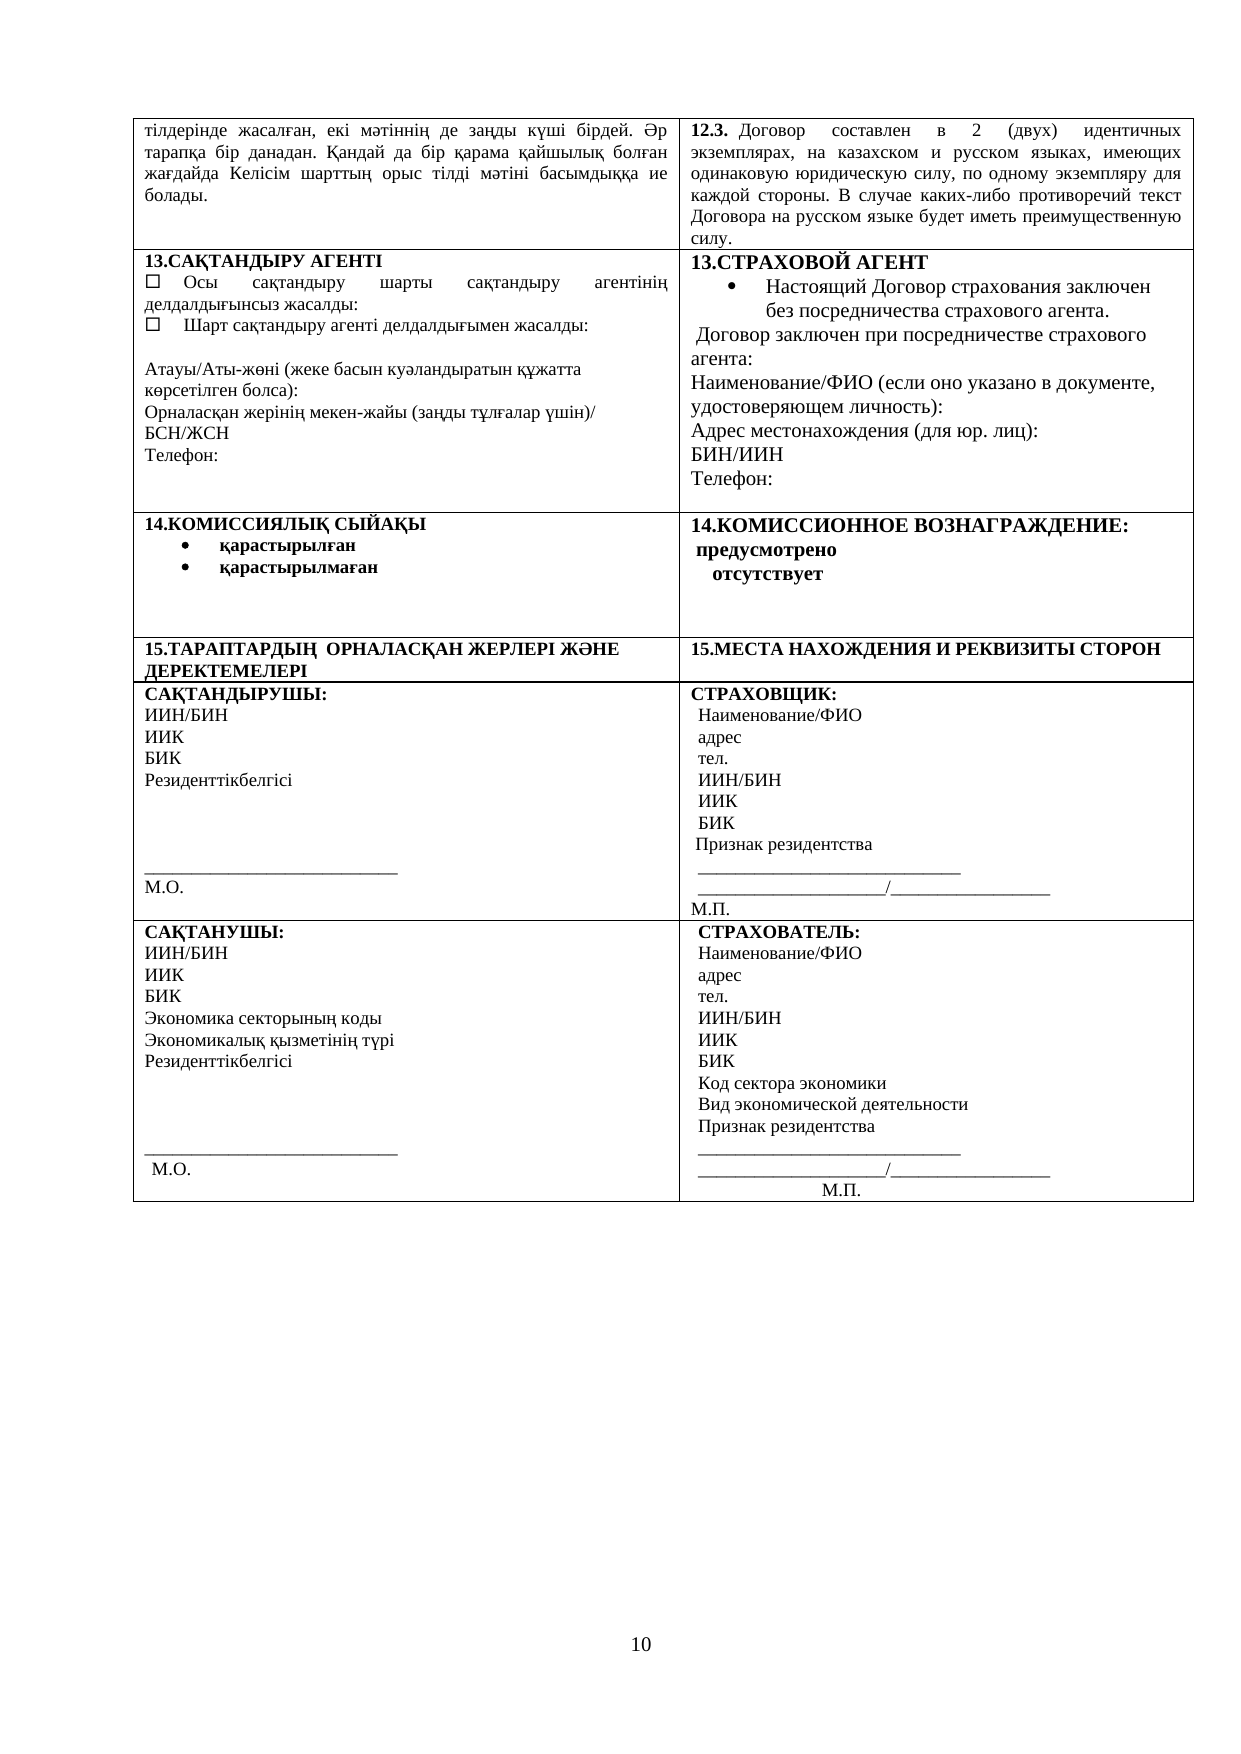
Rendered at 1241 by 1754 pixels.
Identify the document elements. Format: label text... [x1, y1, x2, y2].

table_cell САҚТАНУШЫ: ИИН/БИН ИИК БИК Экономика секторының коды Экономикалық қызметінің түрі Резиденттікбелгісі ___________________________ М.О. [134, 921, 679, 1201]
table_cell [680, 119, 1193, 248]
table_cell САҚТАНДЫРУШЫ: ИИН/БИН ИИК БИК Резиденттікбелгісі ___________________________ М.О. [134, 683, 679, 919]
table_cell 13.САҚТАНДЫРУ АГЕНТІ Осы сақтандыру шарты сақтандыру агентінің делдалдығынсыз жасалды: Шарт сақтандыру агенті делдалдығымен жасалды: Атауы/Аты-жөні (жеке басын куәландыратын құжатта көрсетілген болса): Орналасқан жерінің мекен-жайы (заңды тұлғалар үшін)/ БСН/ЖСН Телефон: [134, 250, 679, 512]
table_cell СТРАХОВЩИК: Наименование/ФИО адрес тел. ИИН/БИН ИИК БИК Признак резидентства ____________________________ ____________________/_________________ М.П. [680, 683, 1193, 919]
table_cell СТРАХОВАТЕЛЬ: Наименование/ФИО адрес тел. ИИН/БИН ИИК БИК Код сектора экономики Вид экономической деятельности Признак резидентства ____________________________ ____________________/_________________ М.П. [680, 921, 1193, 1201]
table_cell 13.СТРАХОВОЙ АГЕНТ Настоящий Договор страхования заключен без посредничества страхового агента.  Договор заключен при посредничестве страхового агента: Наименование/ФИО (если оно указано в документе, удостоверяющем личность): Адрес местонахождения (для юр. лиц): БИН/ИИН Телефон: [680, 250, 1193, 512]
table_cell 15.МЕСТА НАХОЖДЕНИЯ И РЕКВИЗИТЫ СТОРОН [680, 638, 1193, 681]
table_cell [134, 119, 679, 248]
table_cell 14.КОМИССИЯЛЫҚ СЫЙАҚЫ қарастырылған қарастырылмаған [134, 513, 679, 637]
table_cell 14.КОМИССИОННОЕ ВОЗНАГРАЖДЕНИЕ:  предусмотрено  отсутствует [680, 513, 1193, 637]
table_cell 15.ТАРАПТАРДЫҢ ОРНАЛАСҚАН ЖЕРЛЕРІ ЖӘНЕ ДЕРЕКТЕМЕЛЕРІ [134, 638, 679, 681]
